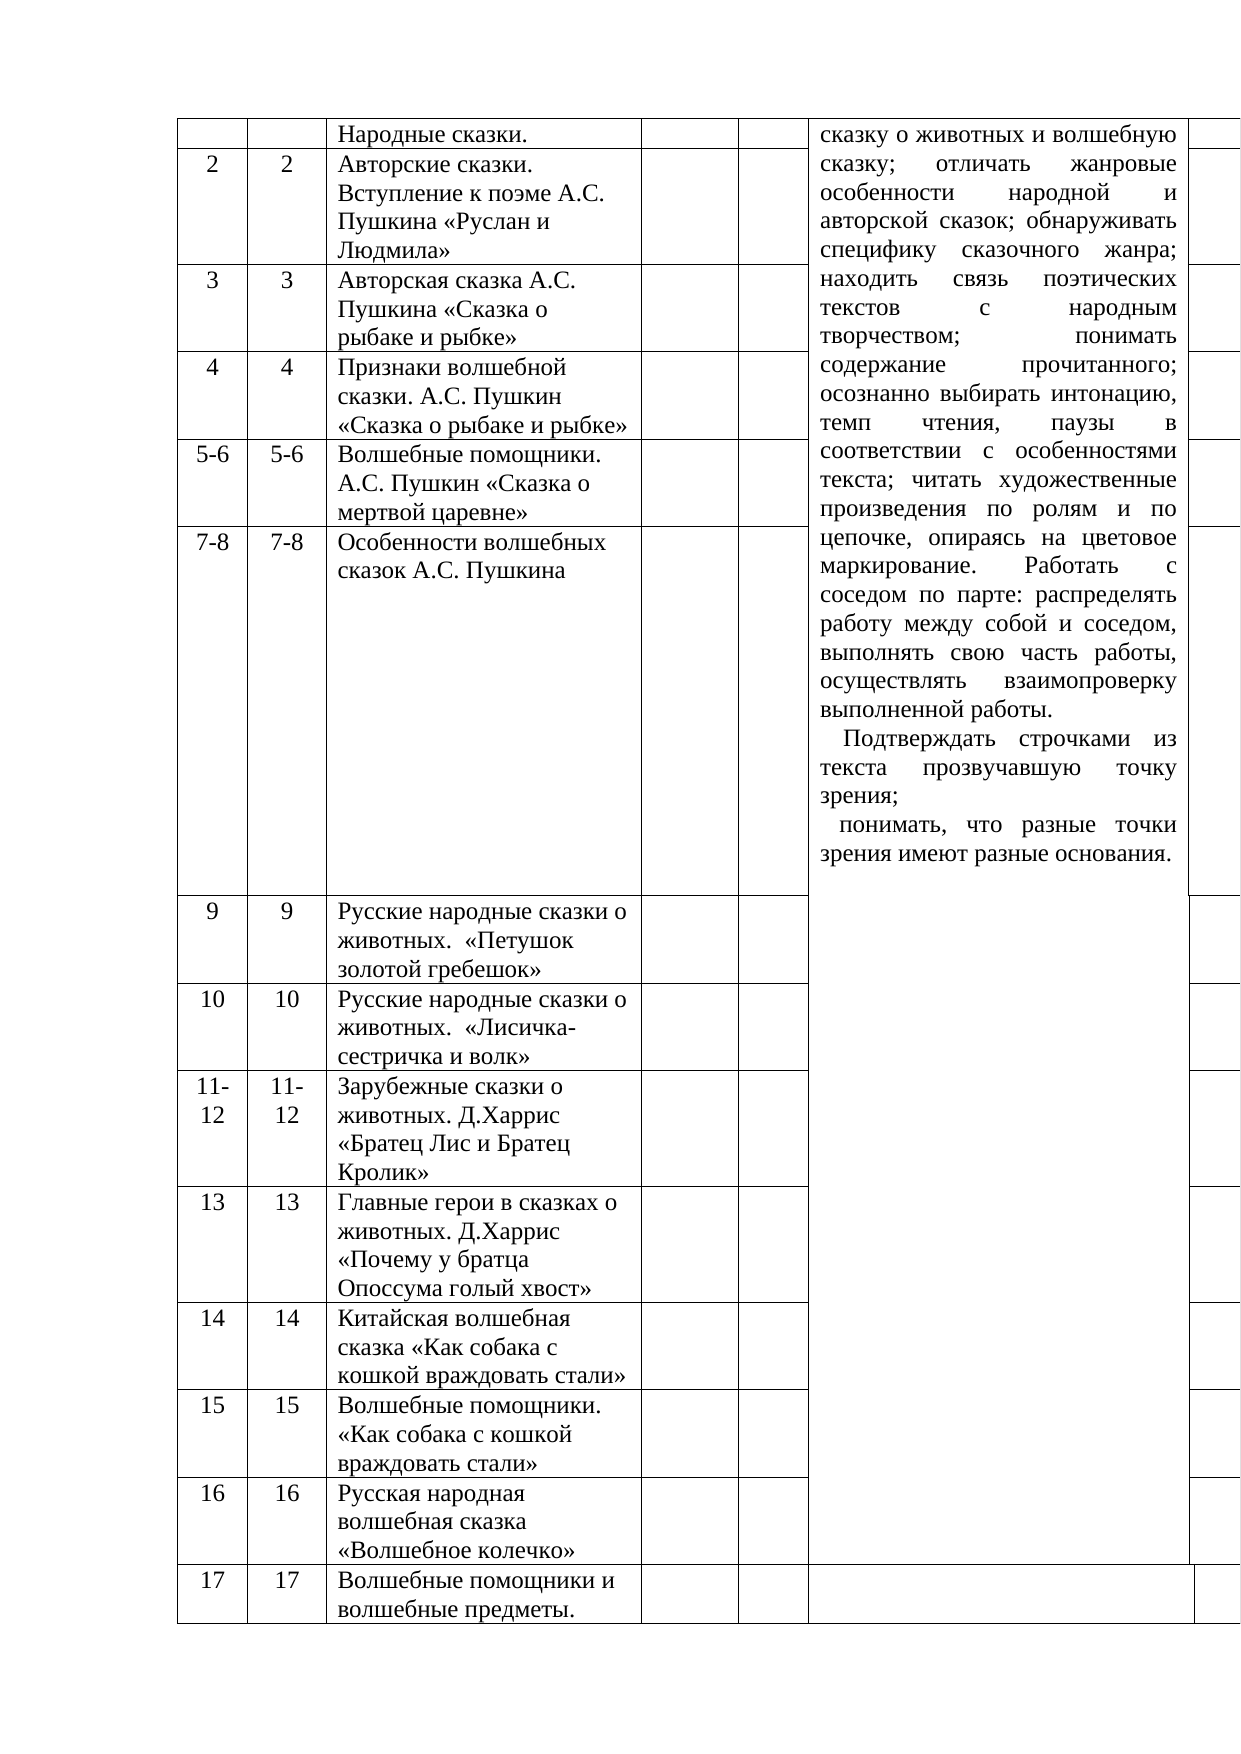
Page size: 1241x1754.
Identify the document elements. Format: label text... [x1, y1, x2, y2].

table_cell [642, 984, 738, 1070]
table_cell [739, 1071, 808, 1186]
table_cell 10 [178, 984, 247, 1070]
table_cell [739, 1390, 808, 1477]
table_cell 17 [248, 1565, 326, 1622]
table_cell 17 [178, 1565, 247, 1622]
table_cell [739, 352, 808, 438]
table_cell 13 [178, 1187, 247, 1302]
table_cell [642, 119, 738, 148]
table_cell 16 [248, 1478, 326, 1564]
table_cell [642, 265, 738, 351]
table_cell [642, 1071, 738, 1186]
table_cell 9 [248, 896, 326, 983]
table_cell [642, 352, 738, 438]
table_cell 13 [248, 1187, 326, 1302]
table_cell 15 [248, 1390, 326, 1477]
table_cell [642, 896, 738, 983]
table_cell 14 [178, 1303, 247, 1389]
table_cell [809, 895, 1189, 1564]
table_cell 11-12 [248, 1071, 326, 1186]
table_cell 4 [178, 352, 247, 438]
table_cell 7-8 [178, 527, 247, 895]
table_cell 11-12 [178, 1071, 247, 1186]
table_cell Китайская волшебная сказка «Как собака с кошкой враждовать стали» [327, 1303, 641, 1389]
table_cell 10 [248, 984, 326, 1070]
table_cell Волшебные помощники. А.С. Пушкин «Сказка о мертвой царевне» [327, 440, 641, 526]
table_cell 14 [248, 1303, 326, 1389]
table_cell Русские народные сказки о животных. «Петушок золотой гребешок» [327, 896, 641, 983]
table_cell [642, 527, 738, 895]
table_cell Главные герои в сказках о животных. Д.Харрис «Почему у братца Опоссума голый хвост» [327, 1187, 641, 1302]
table_cell 16 [178, 1478, 247, 1564]
table_cell [1195, 1565, 1240, 1622]
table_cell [327, 119, 641, 148]
table_cell [739, 119, 808, 148]
table_cell [1190, 1303, 1240, 1389]
table_cell [739, 149, 808, 264]
table_cell [642, 440, 738, 526]
table_cell 3 [178, 265, 247, 351]
table_cell 1 [248, 119, 326, 148]
table_cell [642, 1390, 738, 1477]
table_cell [739, 1303, 808, 1389]
table_cell [739, 265, 808, 351]
table_cell [1189, 149, 1240, 264]
table_cell [642, 1478, 738, 1564]
table_cell [739, 1565, 808, 1622]
table_cell [739, 1187, 808, 1302]
table_cell [1190, 1187, 1240, 1302]
table_cell 4 [248, 352, 326, 438]
table_cell [1190, 1478, 1240, 1564]
table_cell Авторские сказки. Вступление к поэме А.С. Пушкина «Руслан и Людмила» [327, 149, 641, 264]
table_cell [1190, 1390, 1240, 1477]
table_cell [642, 1565, 738, 1622]
table_cell Русская народная волшебная сказка «Волшебное колечко» [327, 1478, 641, 1564]
table_cell 1 [178, 119, 247, 148]
table_cell [1189, 440, 1240, 526]
table_cell 15 [178, 1390, 247, 1477]
table_cell [739, 984, 808, 1070]
table_cell 2 [248, 149, 326, 264]
table_cell [739, 527, 808, 895]
table_cell [739, 896, 808, 983]
table_cell [1190, 984, 1240, 1070]
table_cell Зарубежные сказки о животных. Д.Харрис «Братец Лис и Братец Кролик» [327, 1071, 641, 1186]
table_cell [1190, 1071, 1240, 1186]
table_cell Волшебные помощники. «Как собака с кошкой враждовать стали» [327, 1390, 641, 1477]
table_cell [739, 440, 808, 526]
table_cell Особенности волшебных сказок А.С. Пушкина [327, 527, 641, 895]
table_cell Русские народные сказки о животных. «Лисичка-сестричка и волк» [327, 984, 641, 1070]
table_cell [1189, 265, 1240, 351]
table_cell [1190, 896, 1240, 983]
table_cell 3 [248, 265, 326, 351]
table_cell Признаки волшебной сказки. А.С. Пушкин «Сказка о рыбаке и рыбке» [327, 352, 641, 438]
table_cell 5-6 [178, 440, 247, 526]
table_cell [642, 1303, 738, 1389]
table_cell [1189, 119, 1240, 148]
table_cell [1189, 527, 1240, 895]
table_cell 2 [178, 149, 247, 264]
table_cell [642, 149, 738, 264]
table_cell 9 [178, 896, 247, 983]
table_cell 7-8 [248, 527, 326, 895]
table_cell [809, 1565, 1194, 1622]
table_cell 5-6 [248, 440, 326, 526]
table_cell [327, 1565, 641, 1622]
table_cell Авторская сказка А.С. Пушкина «Сказка о рыбаке и рыбке» [327, 265, 641, 351]
table_cell [1189, 352, 1240, 438]
table_cell [642, 1187, 738, 1302]
table_cell [739, 1478, 808, 1564]
